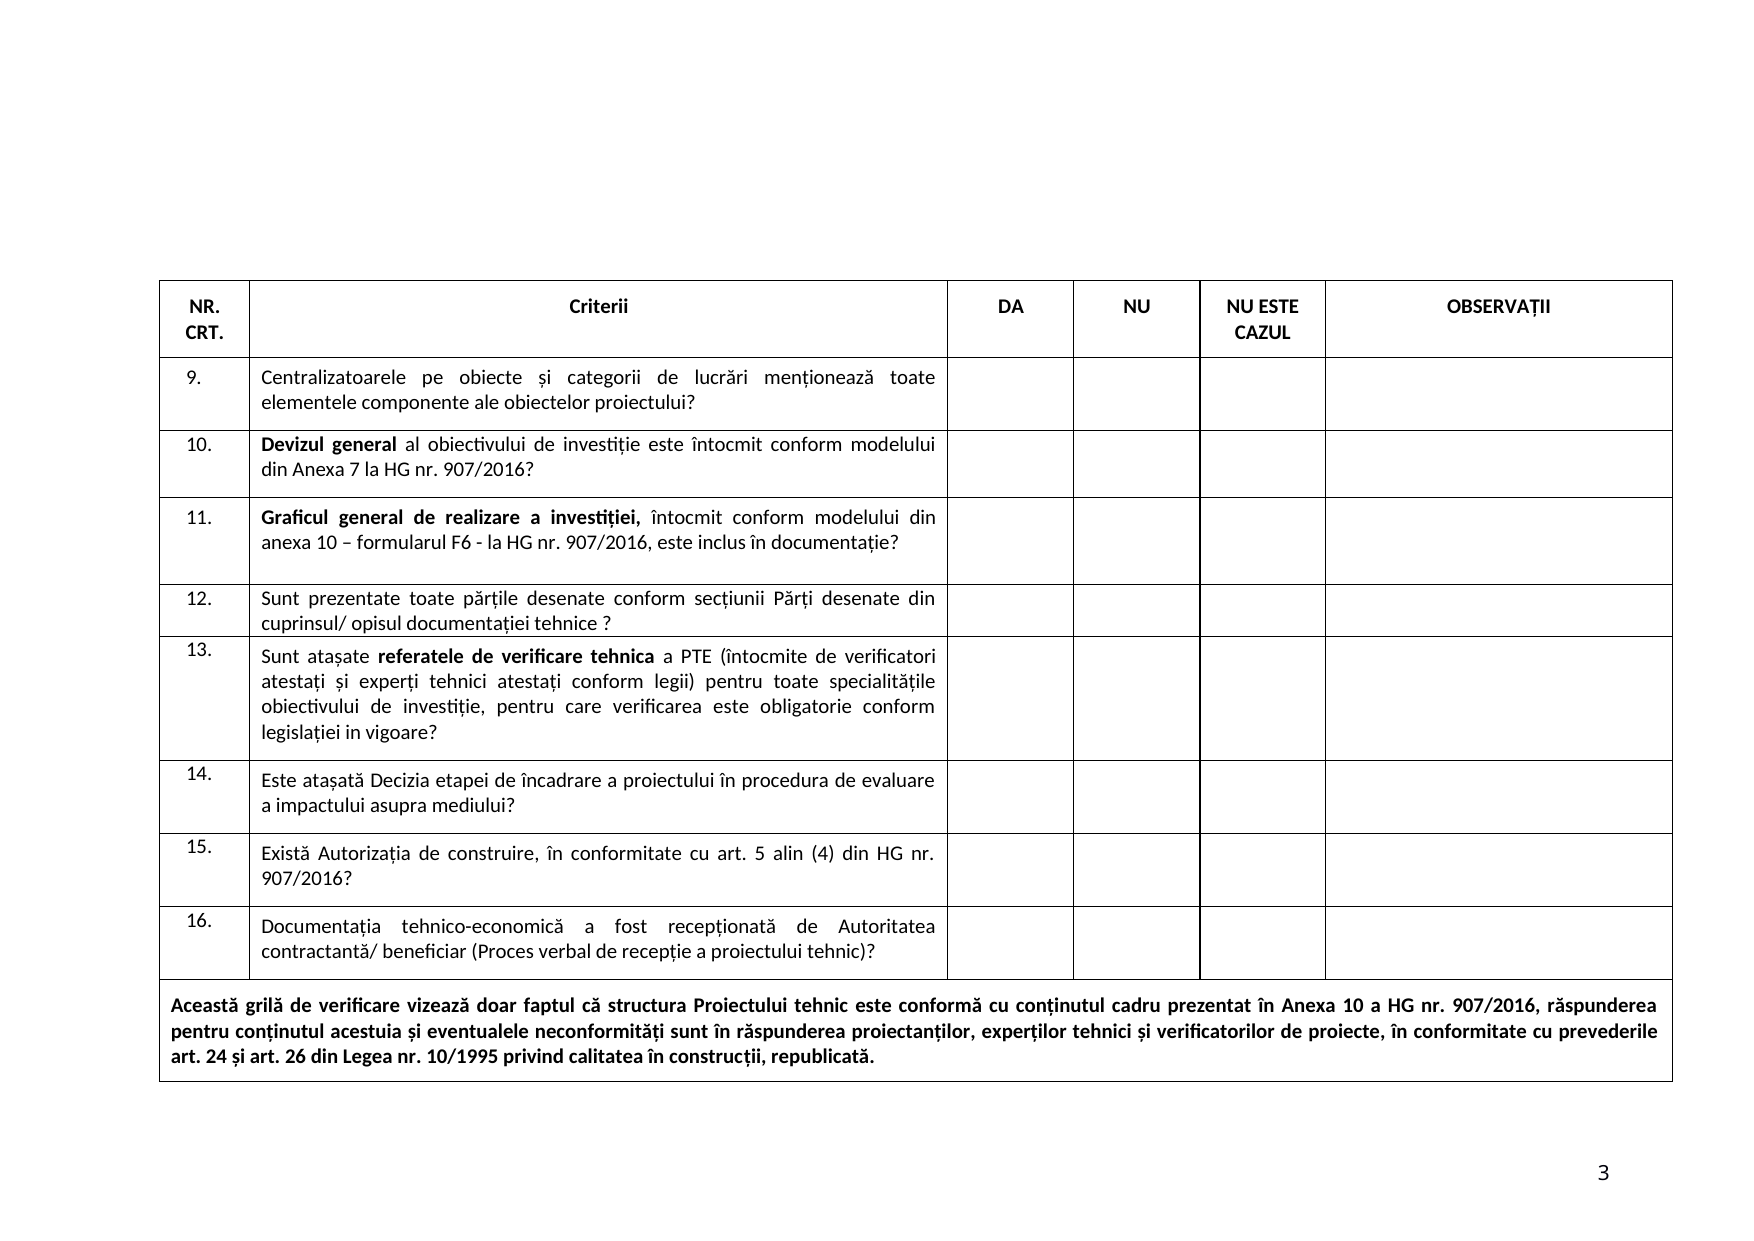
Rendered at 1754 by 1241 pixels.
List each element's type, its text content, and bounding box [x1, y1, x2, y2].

table_cell [1326, 834, 1672, 906]
table_cell [948, 761, 1073, 833]
table_cell [948, 834, 1073, 906]
table_cell [1074, 358, 1199, 430]
table_cell [1326, 431, 1672, 497]
table_cell [1201, 761, 1325, 833]
table_cell [1201, 431, 1325, 497]
table_cell [1326, 585, 1672, 636]
table_cell [160, 358, 249, 430]
table_cell [1201, 498, 1325, 584]
table_cell [1074, 907, 1199, 979]
table_header DA [948, 281, 1073, 357]
table_cell Această grilă de verificare vizează doar faptul că structura Proiectului tehnic este conformă cu conținutul cadru prezentat în Anexa 10 a HG nr. 907/2016, răspunderea pentru conținutul acestuia și eventualele neconformități sunt în răspunderea proiectanților, experților tehnici și verificatorilor de proiecte, în conformitate cu prevederile art. 24 și art. 26 din Legea nr. 10/1995 privind calitatea în construcţii, republicată. [160, 980, 1672, 1081]
table_cell [948, 637, 1073, 759]
table_cell [1326, 761, 1672, 833]
table_header NR. CRT. [160, 281, 249, 357]
table_header Criterii [250, 281, 947, 357]
table_cell [948, 358, 1073, 430]
table_header NU ESTE CAZUL [1201, 281, 1325, 357]
table_cell [1201, 358, 1325, 430]
table_cell Este atașată Decizia etapei de încadrare a proiectului în procedura de evaluare a impactului asupra mediului? [250, 761, 947, 833]
table_cell Sunt atașate referatele de verificare tehnica a PTE (întocmite de verificatori atestați și experți tehnici atestați conform legii) pentru toate specialitățile obiectivului de investiție, pentru care verificarea este obligatorie conform legislației in vigoare? [250, 637, 947, 759]
table_cell [1201, 907, 1325, 979]
table_cell [160, 585, 249, 636]
table_cell Sunt prezentate toate părțile desenate conform secțiunii Părți desenate din cuprinsul/ opisul documentației tehnice ? [250, 585, 947, 636]
table_cell [1201, 834, 1325, 906]
table_cell [160, 498, 249, 584]
table_cell [1074, 585, 1199, 636]
table_cell [1326, 498, 1672, 584]
table_cell [160, 907, 249, 979]
table_cell [160, 834, 249, 906]
table_cell [948, 431, 1073, 497]
table_cell [1201, 637, 1325, 759]
table_cell Documentația tehnico-economică a fost recepționată de Autoritatea contractantă/ beneficiar (Proces verbal de recepție a proiectului tehnic)? [250, 907, 947, 979]
table_cell [948, 585, 1073, 636]
table_cell Centralizatoarele pe obiecte și categorii de lucrări menționează toate elementele componente ale obiectelor proiectului? [250, 358, 947, 430]
table_cell [1074, 498, 1199, 584]
table_cell [160, 637, 249, 759]
table_cell [1074, 637, 1199, 759]
table_header NU [1074, 281, 1199, 357]
table_cell [160, 761, 249, 833]
table_header OBSERVAȚII [1326, 281, 1672, 357]
table_cell [1074, 431, 1199, 497]
table_cell Există Autorizația de construire, în conformitate cu art. 5 alin (4) din HG nr. 907/2016? [250, 834, 947, 906]
table_cell [160, 431, 249, 497]
table_cell [1074, 834, 1199, 906]
table_cell [948, 907, 1073, 979]
table_cell întocmit conform modelului din anexa 10 – formularul F6 - la HG nr. 907/2016, este inclus în documentație? [250, 498, 947, 584]
table_cell [1326, 358, 1672, 430]
table_cell [1326, 907, 1672, 979]
table_cell [948, 498, 1073, 584]
table_cell [1326, 637, 1672, 759]
table_cell Devizul general al obiectivului de investiție este întocmit conform modelului din Anexa 7 la HG nr. 907/2016? [250, 431, 947, 497]
table_cell [1074, 761, 1199, 833]
table_cell [1201, 585, 1325, 636]
